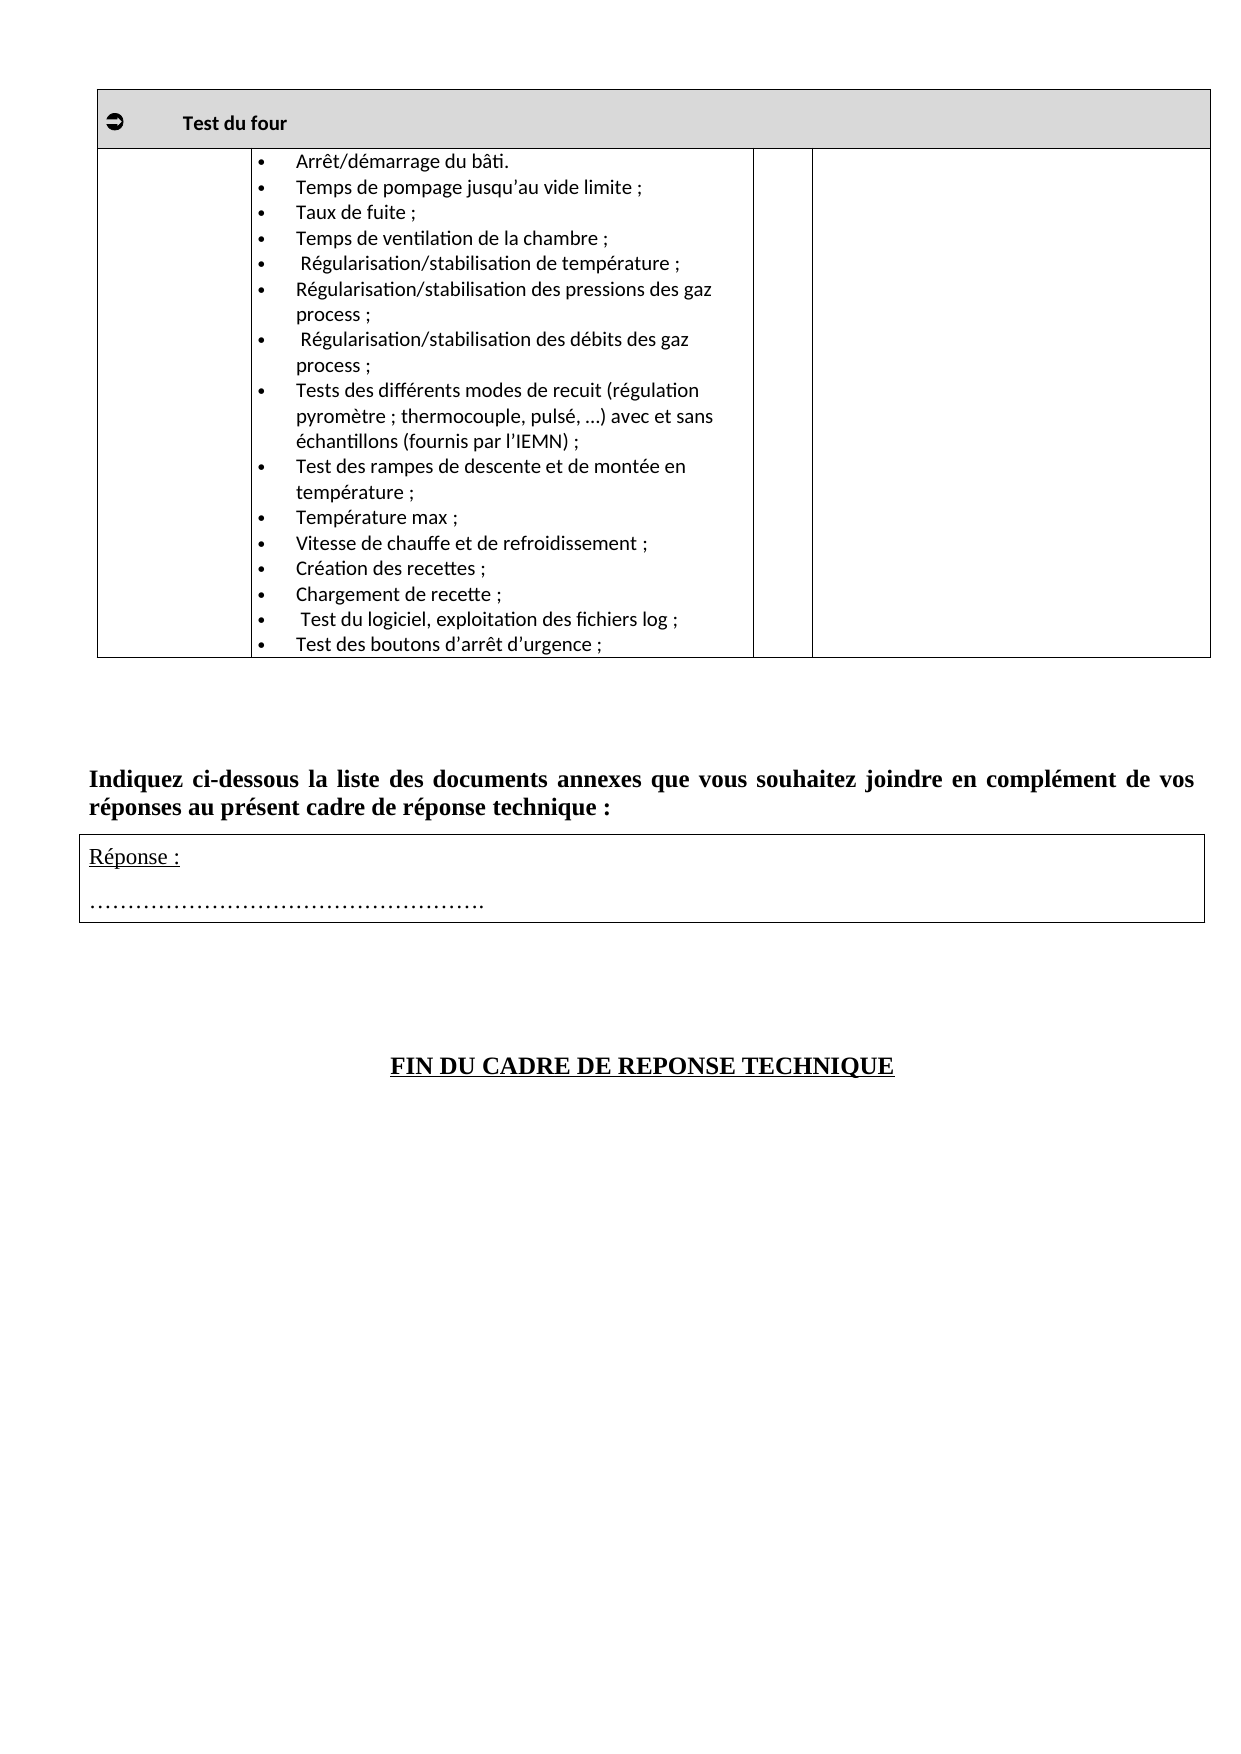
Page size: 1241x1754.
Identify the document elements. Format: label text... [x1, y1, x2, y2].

title Indiquez ci-dessous la liste des documents annexes que vous souhaitez joindre en complément de vos réponses au présent cadre de réponse technique : [89, 764, 1196, 821]
table_cell [98, 149, 251, 657]
text ……………………………………………. [80, 878, 1204, 922]
table_cell [754, 149, 812, 657]
table_cell [813, 149, 1210, 657]
table_cell Arrêt/démarrage du bâti. Temps de pompage jusqu’au vide limite ; Taux de fuite ; Temps de ventilation de la chambre ; Régularisation/stabilisation de température ; Régularisation/stabilisation des pressions des gaz process ; Régularisation/stabilisation des débits des gaz process ; Tests des différents modes de recuit (régulation pyromètre ; thermocouple, pulsé, …) avec et sans échantillons (fournis par l’IEMN) ; Test des rampes de descente et de montée en température ; Température max ; Vitesse de chauffe et de refroidissement ; Création des recettes ; Chargement de recette ; Test du logiciel, exploitation des fichiers log ; Test des boutons d’arrêt d’urgence ; [252, 149, 753, 657]
text Réponse : [80, 835, 1204, 869]
title FIN DU CADRE DE REPONSE TECHNIQUE [89, 1051, 1196, 1079]
table_cell Test du four [98, 90, 1210, 148]
